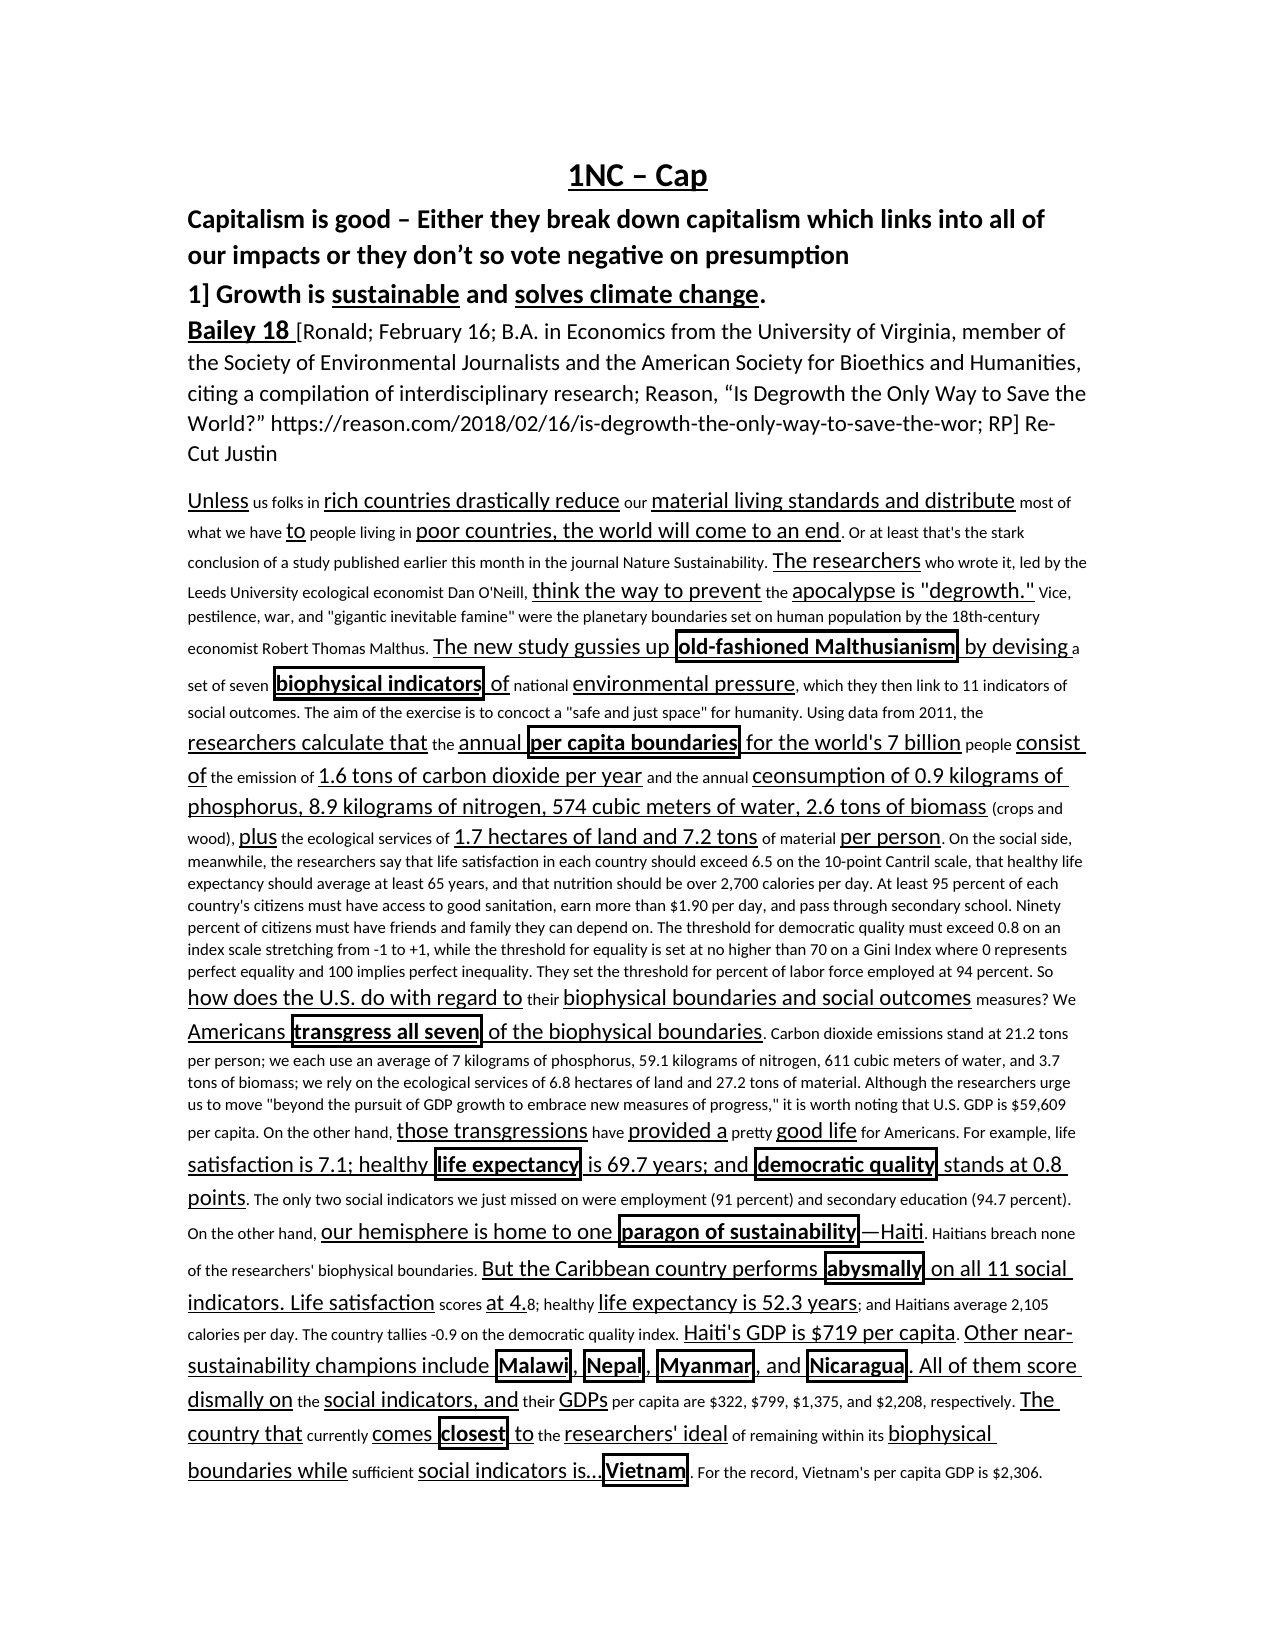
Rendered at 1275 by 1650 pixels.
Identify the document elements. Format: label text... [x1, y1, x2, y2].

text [187, 486, 1087, 1487]
subtitle 1NC – Cap [187, 154, 1087, 195]
text Bailey 18 [Ronald; February 16; B.A. in Economics from the University of Virginia, member of the Society of Environmental Journalists and the American Society for Bioethics and Humanities, citing a compilation of interdisciplinary research; Reason, “Is Degrowth the Only Way to Save the World?” https://reason.com/2018/02/16/is-degrowth-the-only-way-to-save-the-wor; RP] Re-Cut Justin [187, 313, 1087, 467]
subtitle Capitalism is good – Either they break down capitalism which links into all of our impacts or they don’t so vote negative on presumption [187, 202, 1087, 271]
subtitle 1] Growth is sustainable and solves climate change. [187, 278, 1087, 311]
